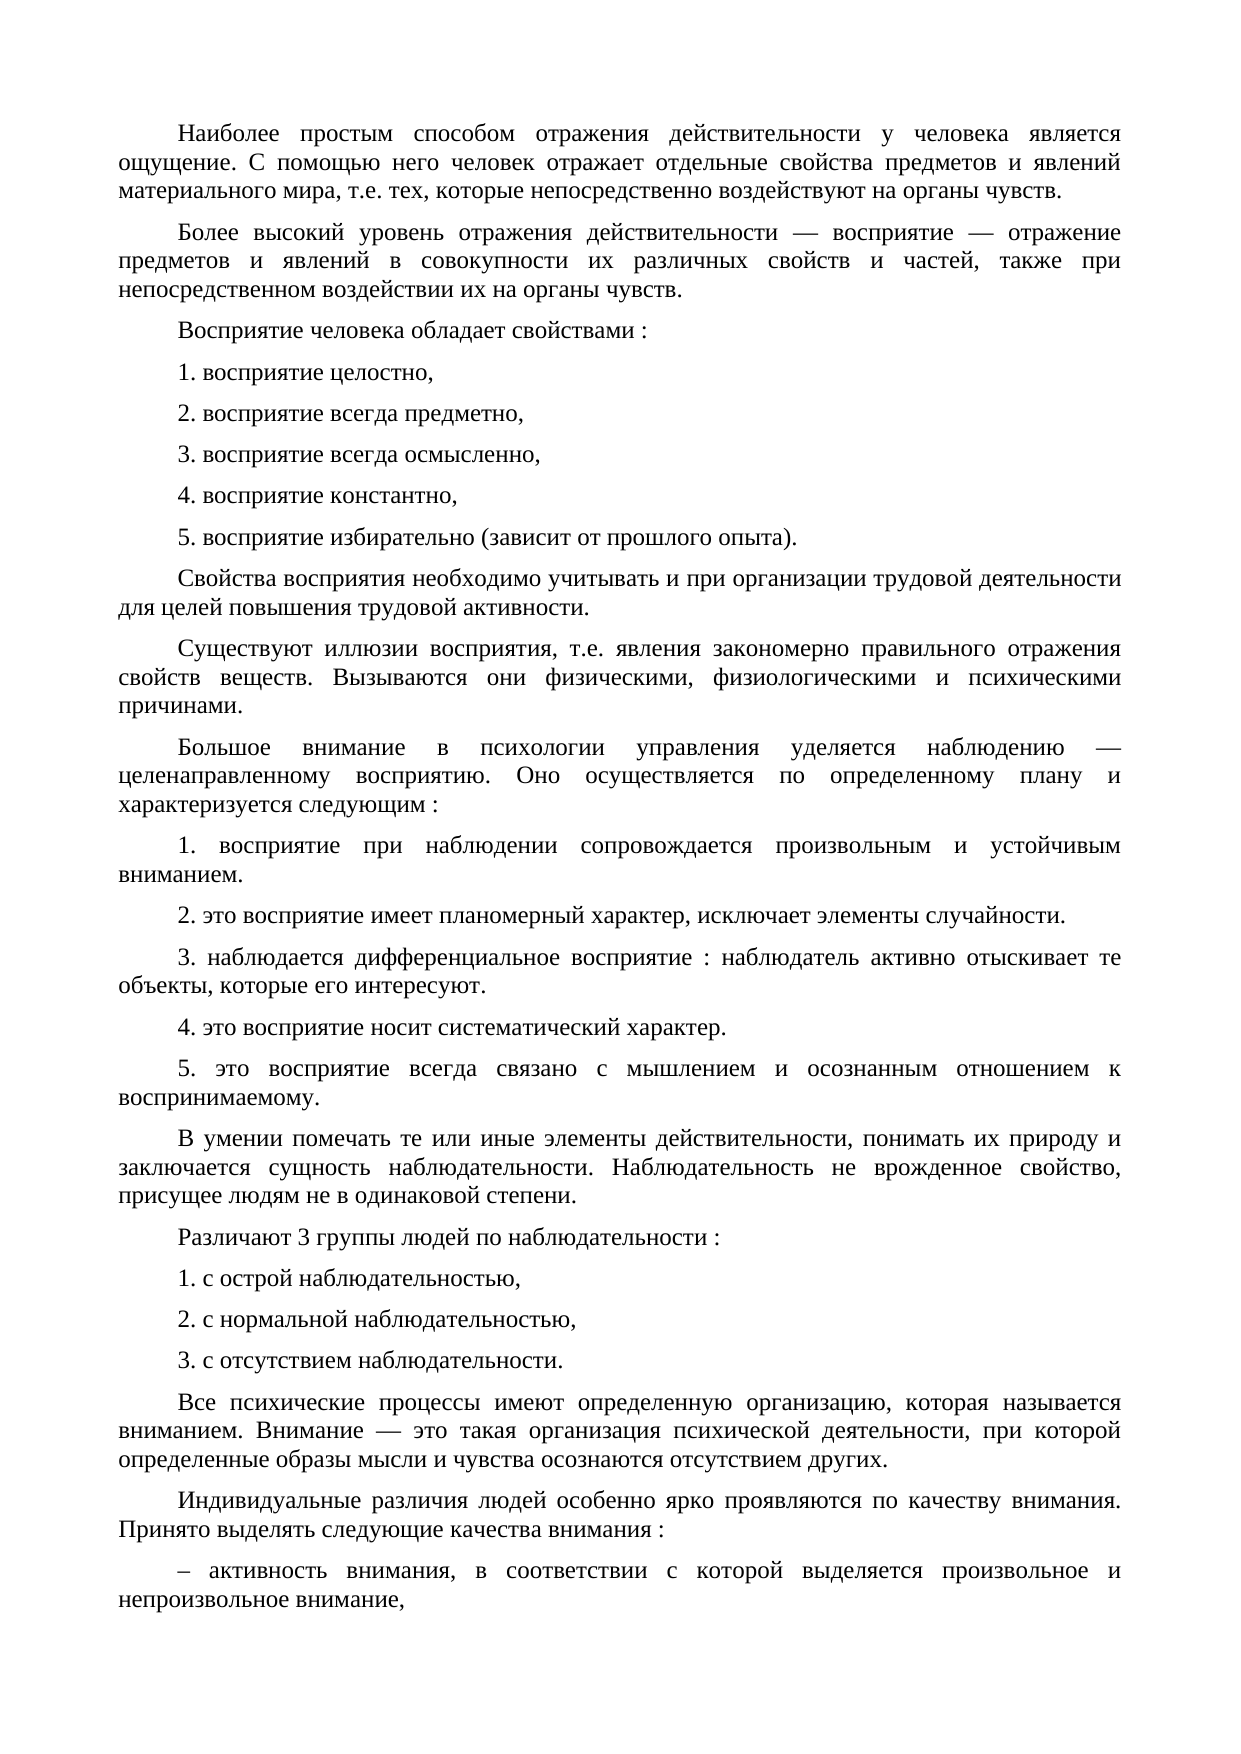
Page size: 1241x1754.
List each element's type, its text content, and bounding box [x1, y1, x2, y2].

text 5. восприятие избирательно (зависит от прошлого опыта). [118, 522, 1122, 551]
text 3. восприятие всегда осмысленно, [118, 439, 1122, 468]
text Все психические процессы имеют определенную организацию, которая называется вниманием. Внимание — это такая организация психической деятельности, при которой определенные образы мысли и чувства осознаются отсутствием других. [118, 1387, 1122, 1473]
text Различают 3 группы людей по наблюдательности : [118, 1222, 1122, 1251]
text 4. восприятие константно, [118, 481, 1122, 509]
text Наиболее простым способом отражения действительности у человека является ощущение. С помощью него человек отражает отдельные свойства предметов и явлений материального мира, т.е. тех, которые непосредственно воздействуют на органы чувств. [118, 118, 1122, 204]
text – активность внимания, в соответствии с которой выделяется произвольное и непроизвольное внимание, [118, 1556, 1122, 1613]
text Индивидуальные различия людей особенно ярко проявляются по качеству внимания. Принято выделять следующие качества внимания : [118, 1486, 1122, 1543]
text 2. это восприятие имеет планомерный характер, исключает элементы случайности. [118, 901, 1122, 929]
text Существуют иллюзии восприятия, т.е. явления закономерно правильного отражения свойств веществ. Вызываются они физическими, физиологическими и психическими причинами. [118, 633, 1122, 719]
text Свойства восприятия необходимо учитывать и при организации трудовой деятельности для целей повышения трудовой активности. [118, 563, 1122, 621]
text 5. это восприятие всегда связано с мышлением и осознанным отношением к воспринимаемому. [118, 1053, 1122, 1111]
text 3. с отсутствием наблюдательности. [118, 1346, 1122, 1374]
text Большое внимание в психологии управления уделяется наблюдению — целенаправленному восприятию. Оно осуществляется по определенному плану и характеризуется следующим : [118, 732, 1122, 818]
text 2. восприятие всегда предметно, [118, 398, 1122, 427]
text Восприятие человека обладает свойствами : [118, 316, 1122, 344]
text Более высокий уровень отражения действительности — восприятие — отражение предметов и явлений в совокупности их различных свойств и частей, также при непосредственном воздействии их на органы чувств. [118, 217, 1122, 303]
text 2. с нормальной наблюдательностью, [118, 1304, 1122, 1333]
text 1. восприятие при наблюдении сопровождается произвольным и устойчивым вниманием. [118, 831, 1122, 888]
text 1. восприятие целостно, [118, 357, 1122, 386]
text В умении помечать те или иные элементы действительности, понимать их природу и заключается сущность наблюдательности. Наблюдательность не врожденное свойство, присущее людям не в одинаковой степени. [118, 1123, 1122, 1209]
text 4. это восприятие носит систематический характер. [118, 1012, 1122, 1041]
text 3. наблюдается дифференциальное восприятие : наблюдатель активно отыскивает те объекты, которые его интересуют. [118, 942, 1122, 999]
text 1. с острой наблюдательностью, [118, 1263, 1122, 1292]
